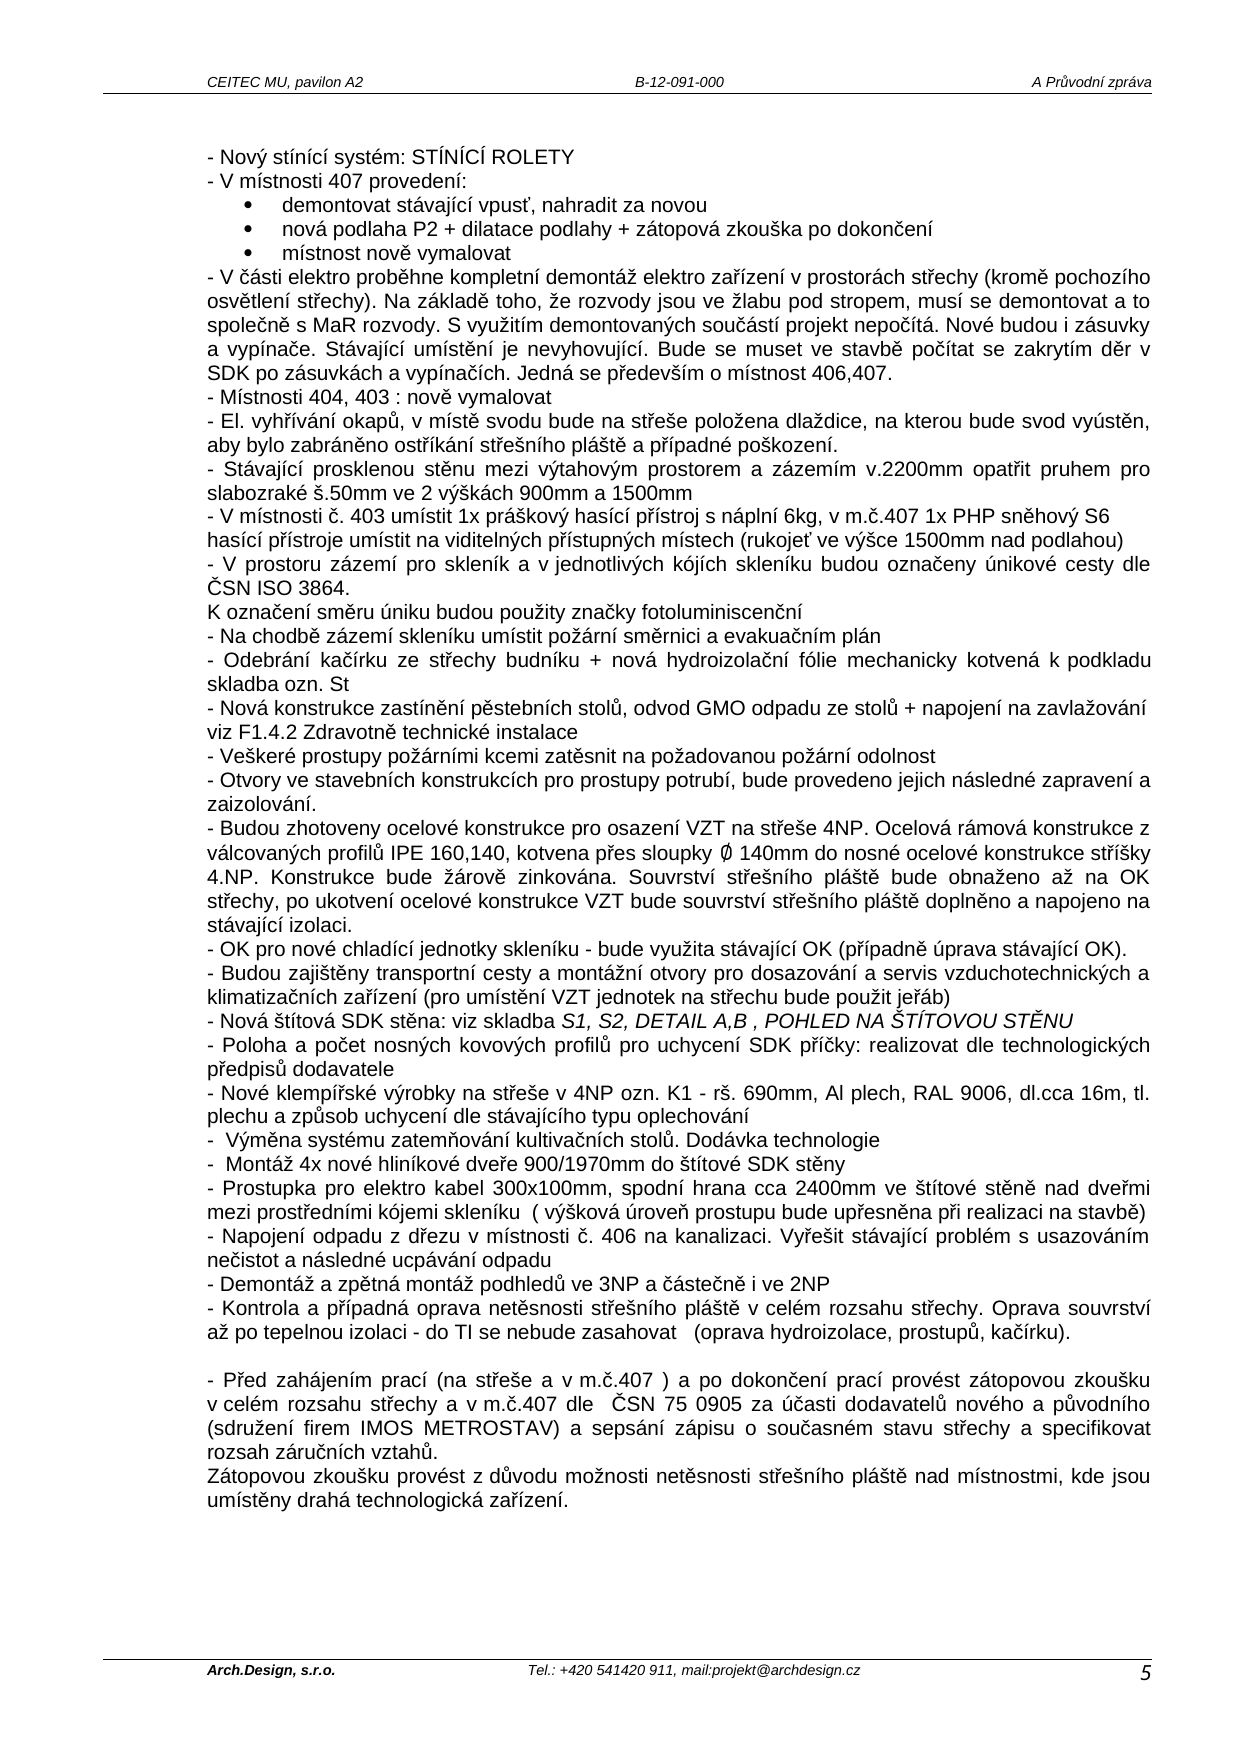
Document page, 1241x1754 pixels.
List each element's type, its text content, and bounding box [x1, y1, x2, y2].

text - Montáž 4x nové hliníkové dveře 900/1970mm do štítové SDK stěny [207, 1152, 1152, 1176]
text - Poloha a počet nosných kovových profilů pro uchycení SDK příčky: realizovat dle technologických předpisů dodavatele [207, 1032, 1152, 1080]
text K označení směru úniku budou použity značky fotoluminiscenční [207, 600, 1152, 624]
text - Odebrání kačírku ze střechy budníku + nová hydroizolační fólie mechanicky kotvená k podkladu skladba ozn. St [207, 648, 1152, 696]
text - Budou zhotoveny ocelové konstrukce pro osazení VZT na střeše 4NP. Ocelová rámová konstrukce z válcovaných profilů IPE 160,140, kotvena přes sloupky ∅ 140mm do nosné ocelové konstrukce stříšky 4.NP. Konstrukce bude žárově zinkována. Souvrství střešního pláště bude obnaženo až na OK střechy, po ukotvení ocelové konstrukce VZT bude souvrství střešního pláště doplněno a napojeno na stávající izolaci. [207, 816, 1152, 937]
list místnost nově vymalovat [244, 241, 1152, 265]
text - El. vyhřívání okapů, v místě svodu bude na střeše položena dlaždice, na kterou bude svod vyústěn, aby bylo zabráněno ostříkání střešního pláště a případné poškození. [207, 408, 1152, 456]
text - Budou zajištěny transportní cesty a montážní otvory pro dosazování a servis vzduchotechnických a klimatizačních zařízení (pro umístění VZT jednotek na střechu bude použit jeřáb) [207, 961, 1152, 1008]
text - Na chodbě zázemí skleníku umístit požární směrnici a evakuačním plán [207, 624, 1152, 648]
text - OK pro nové chladící jednotky skleníku - bude využita stávající OK (případně úprava stávající OK). [207, 937, 1152, 961]
text - Prostupka pro elektro kabel 300x100mm, spodní hrana cca 2400mm ve štítové stěně nad dveřmi mezi prostředními kójemi skleníku ( výšková úroveň prostupu bude upřesněna při realizaci na stavbě) [207, 1176, 1152, 1224]
text viz F1.4.2 Zdravotně technické instalace [207, 720, 1152, 744]
text Zátopovou zkoušku provést z důvodu možnosti netěsnosti střešního pláště nad místnostmi, kde jsou umístěny drahá technologická zařízení. [207, 1464, 1152, 1512]
text - Nová štítová SDK stěna: viz skladba S1, S2, DETAIL A,B , POHLED NA ŠTÍTOVOU STĚNU [207, 1008, 1152, 1032]
text - V místnosti č. 403 umístit 1x práškový hasící přístroj s náplní 6kg, v m.č.407 1x PHP sněhový S6 [207, 504, 1152, 528]
text - Otvory ve stavebních konstrukcích pro prostupy potrubí, bude provedeno jejich následné zapravení a zaizolování. [207, 768, 1152, 816]
text - Demontáž a zpětná montáž podhledů ve 3NP a částečně i ve 2NP [207, 1272, 1152, 1296]
text - Stávající prosklenou stěnu mezi výtahovým prostorem a zázemím v.2200mm opatřit pruhem pro slabozraké š.50mm ve 2 výškách 900mm a 1500mm [207, 456, 1152, 504]
text - Před zahájením prací (na střeše a v m.č.407 ) a po dokončení prací provést zátopovou zkoušku v celém rozsahu střechy a v m.č.407 dle ČSN 75 0905 za účasti dodavatelů nového a původního (sdružení firem IMOS METROSTAV) a sepsání zápisu o současném stavu střechy a specifikovat rozsah záručních vztahů. [207, 1368, 1152, 1464]
text hasící přístroje umístit na viditelných přístupných místech (rukojeť ve výšce 1500mm nad podlahou) [207, 528, 1152, 552]
text - Nový stínící systém: STÍNÍCÍ ROLETY [207, 145, 1152, 169]
text - Místnosti 404, 403 : nově vymalovat [207, 384, 1152, 408]
text - V místnosti 407 provedení: [207, 169, 1152, 193]
text - Výměna systému zatemňování kultivačních stolů. Dodávka technologie [207, 1128, 1152, 1152]
text - Nové klempířské výrobky na střeše v 4NP ozn. K1 - rš. 690mm, Al plech, RAL 9006, dl.cca 16m, tl. plechu a způsob uchycení dle stávajícího typu oplechování [207, 1080, 1152, 1128]
text - V části elektro proběhne kompletní demontáž elektro zařízení v prostorách střechy (kromě pochozího osvětlení střechy). Na základě toho, že rozvody jsou ve žlabu pod stropem, musí se demontovat a to společně s MaR rozvody. S využitím demontovaných součástí projekt nepočítá. Nové budou i zásuvky a vypínače. Stávající umístění je nevyhovující. Bude se muset ve stavbě počítat se zakrytím děr v SDK po zásuvkách a vypínačích. Jedná se především o místnost 406,407. [207, 265, 1152, 384]
text - V prostoru zázemí pro skleník a v jednotlivých kójích skleníku budou označeny únikové cesty dle ČSN ISO 3864. [207, 552, 1152, 600]
list demontovat stávající vpusť, nahradit za novou [244, 193, 1152, 217]
text - Kontrola a případná oprava netěsnosti střešního pláště v celém rozsahu střechy. Oprava souvrství až po tepelnou izolaci - do TI se nebude zasahovat (oprava hydroizolace, prostupů, kačírku). [207, 1296, 1152, 1344]
text - Nová konstrukce zastínění pěstebních stolů, odvod GMO odpadu ze stolů + napojení na zavlažování [207, 696, 1152, 720]
text - Napojení odpadu z dřezu v místnosti č. 406 na kanalizaci. Vyřešit stávající problém s usazováním nečistot a následné ucpávání odpadu [207, 1224, 1152, 1272]
list nová podlaha P2 + dilatace podlahy + zátopová zkouška po dokončení [244, 217, 1152, 241]
text - Veškeré prostupy požárními kcemi zatěsnit na požadovanou požární odolnost [207, 744, 1152, 768]
